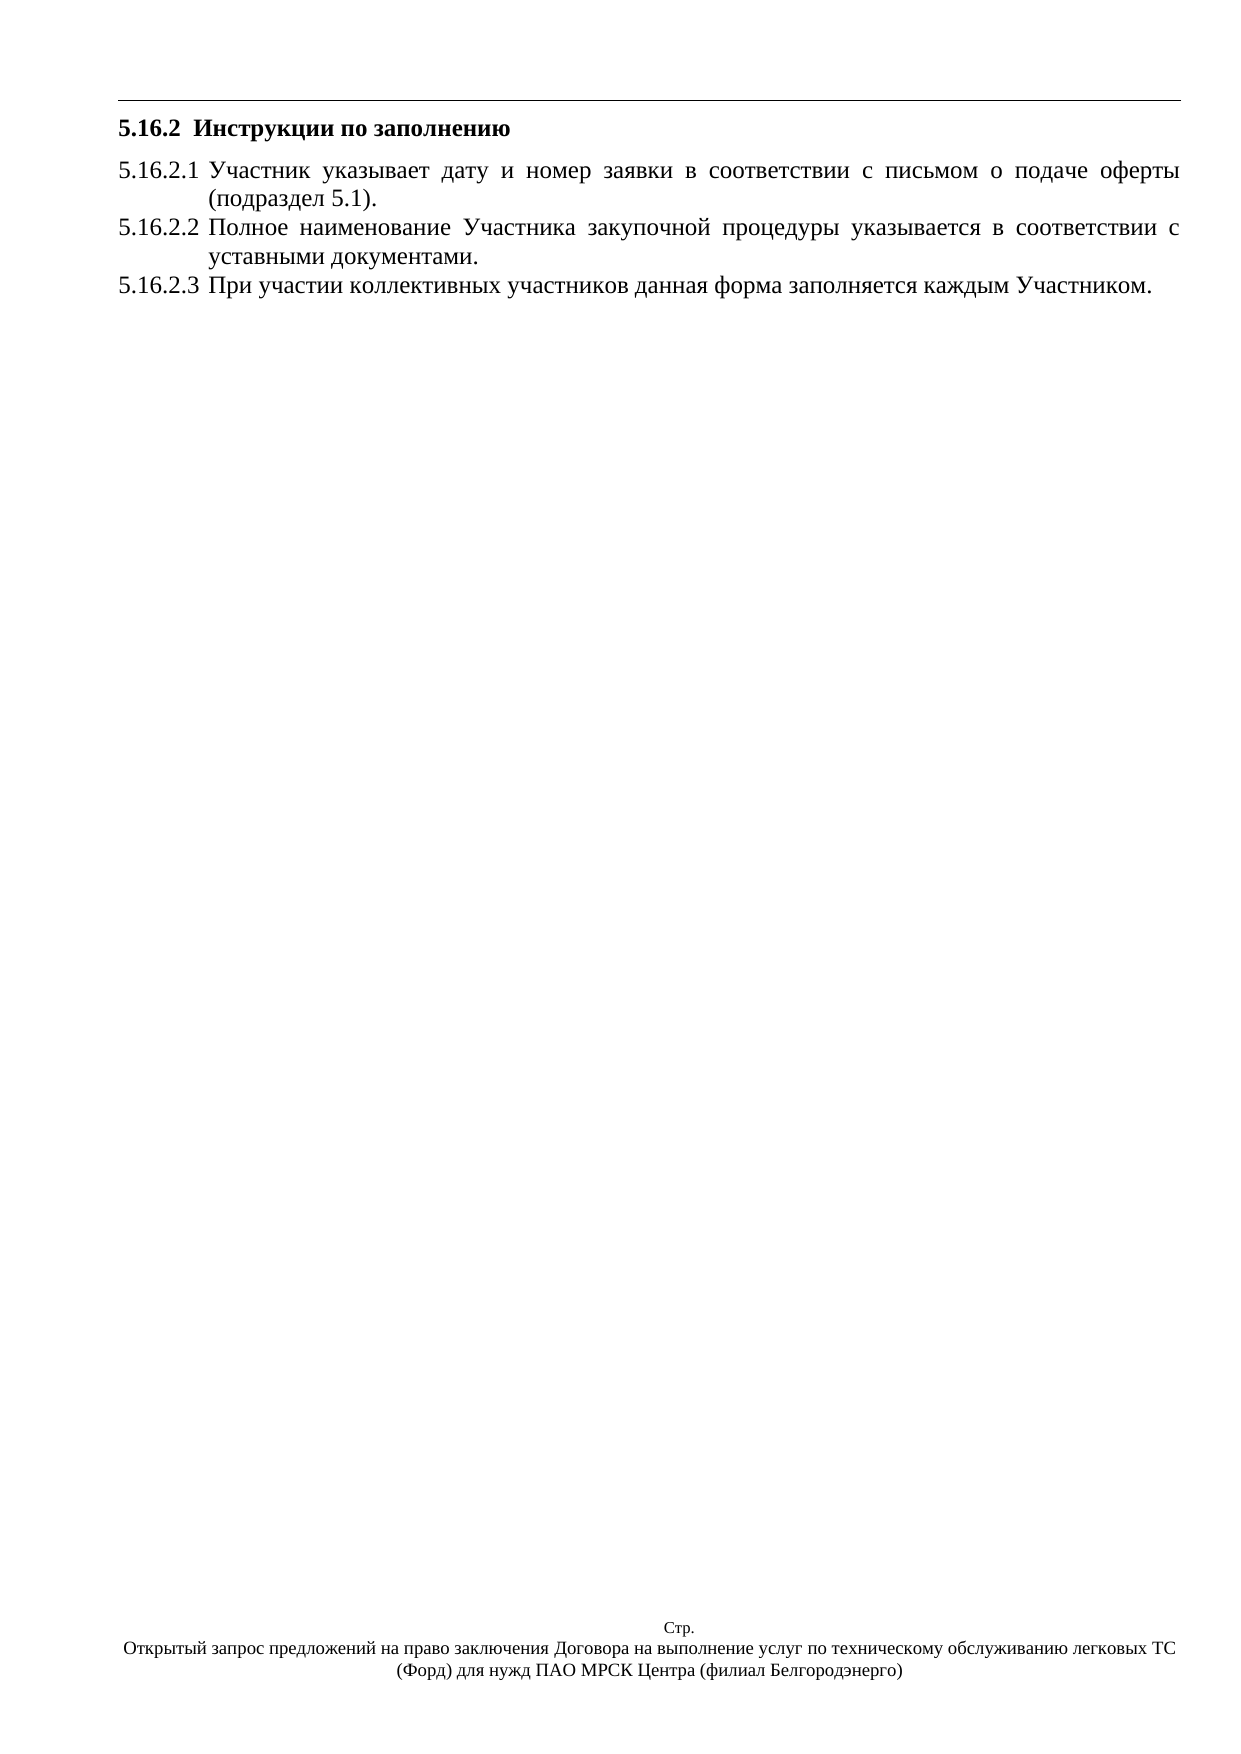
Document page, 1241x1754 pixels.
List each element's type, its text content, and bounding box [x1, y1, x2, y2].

subtitle Инструкции по заполнению [118, 113, 1181, 142]
list Полное наименование Участника закупочной процедуры указывается в соответствии с уставными документами. [118, 212, 1181, 270]
list При участии коллективных участников данная форма заполняется каждым Участником. [118, 270, 1181, 298]
list Участник указывает дату и номер заявки в соответствии с письмом о подаче оферты (подраздел 5.1). [118, 155, 1181, 212]
